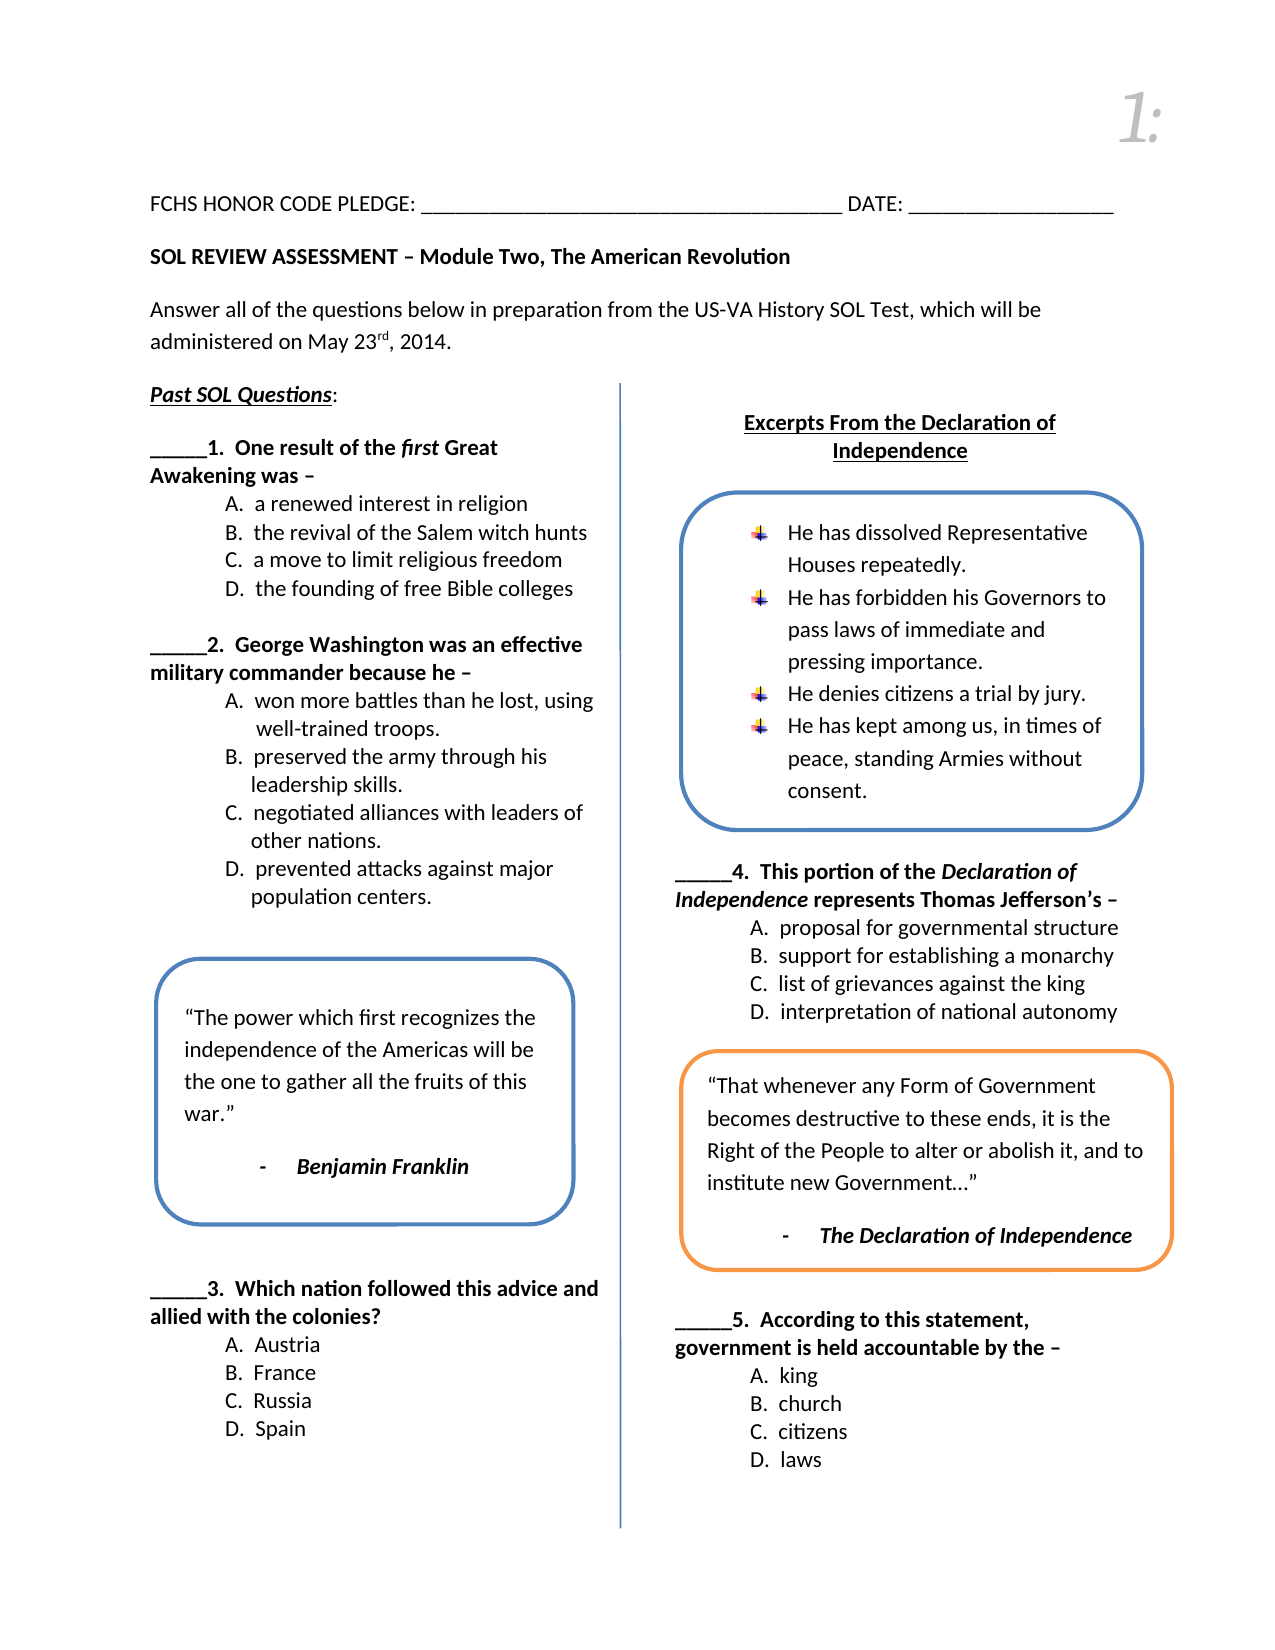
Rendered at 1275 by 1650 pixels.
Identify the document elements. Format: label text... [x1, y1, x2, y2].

text _____1. One result of the first Great Awakening was – [150, 433, 600, 489]
text B. church [675, 1389, 1125, 1417]
text C. list of grievances against the king [675, 969, 1125, 997]
text B. support for establishing a monarchy [675, 941, 1125, 969]
text A. won more battles than he lost, using [150, 686, 600, 714]
text D. Spain [150, 1414, 600, 1442]
text SOL REVIEW ASSESSMENT – Module Two, The American Revolution [150, 242, 1125, 270]
text Answer all of the questions below in preparation from the US-VA History SOL Test, which will be administered on May 23rd, 2014. [150, 295, 1125, 356]
text D. prevented attacks against major [150, 854, 600, 882]
picture [751, 588, 768, 606]
picture [751, 685, 768, 702]
text leadership skills. [150, 770, 600, 798]
text Past SOL Questions: [150, 381, 600, 408]
picture [751, 717, 768, 734]
text population centers. [150, 882, 600, 910]
text A. proposal for governmental structure [675, 913, 1125, 941]
text B. the revival of the Salem witch hunts [150, 518, 600, 546]
text C. a move to limit religious freedom [150, 546, 600, 574]
text C. negotiated alliances with leaders of [150, 798, 600, 826]
text C. Russia [150, 1386, 600, 1414]
text Excerpts From the Declaration of Independence [675, 408, 1125, 464]
text B. France [150, 1358, 600, 1386]
text B. preserved the army through his [150, 742, 600, 770]
picture [751, 524, 768, 541]
text FCHS HONOR CODE PLEDGE: _____________________________________ DATE: __________________ [150, 189, 1125, 217]
text A. king [675, 1361, 1125, 1389]
text A. a renewed interest in religion [150, 489, 600, 518]
text _____3. Which nation followed this advice and allied with the colonies? [150, 1274, 600, 1330]
text _____5. According to this statement, government is held accountable by the – [675, 1305, 1125, 1361]
text D. laws [675, 1445, 1125, 1473]
text C. citizens [675, 1417, 1125, 1445]
text _____4. This portion of the Declaration of Independence represents Thomas Jefferson’s – [675, 857, 1125, 913]
text well-trained troops. [150, 714, 600, 742]
text _____2. George Washington was an effective military commander because he – [150, 630, 600, 686]
text D. interpretation of national autonomy [675, 997, 1125, 1025]
text other nations. [150, 826, 600, 854]
text A. Austria [150, 1330, 600, 1358]
text D. the founding of free Bible colleges [150, 574, 600, 602]
